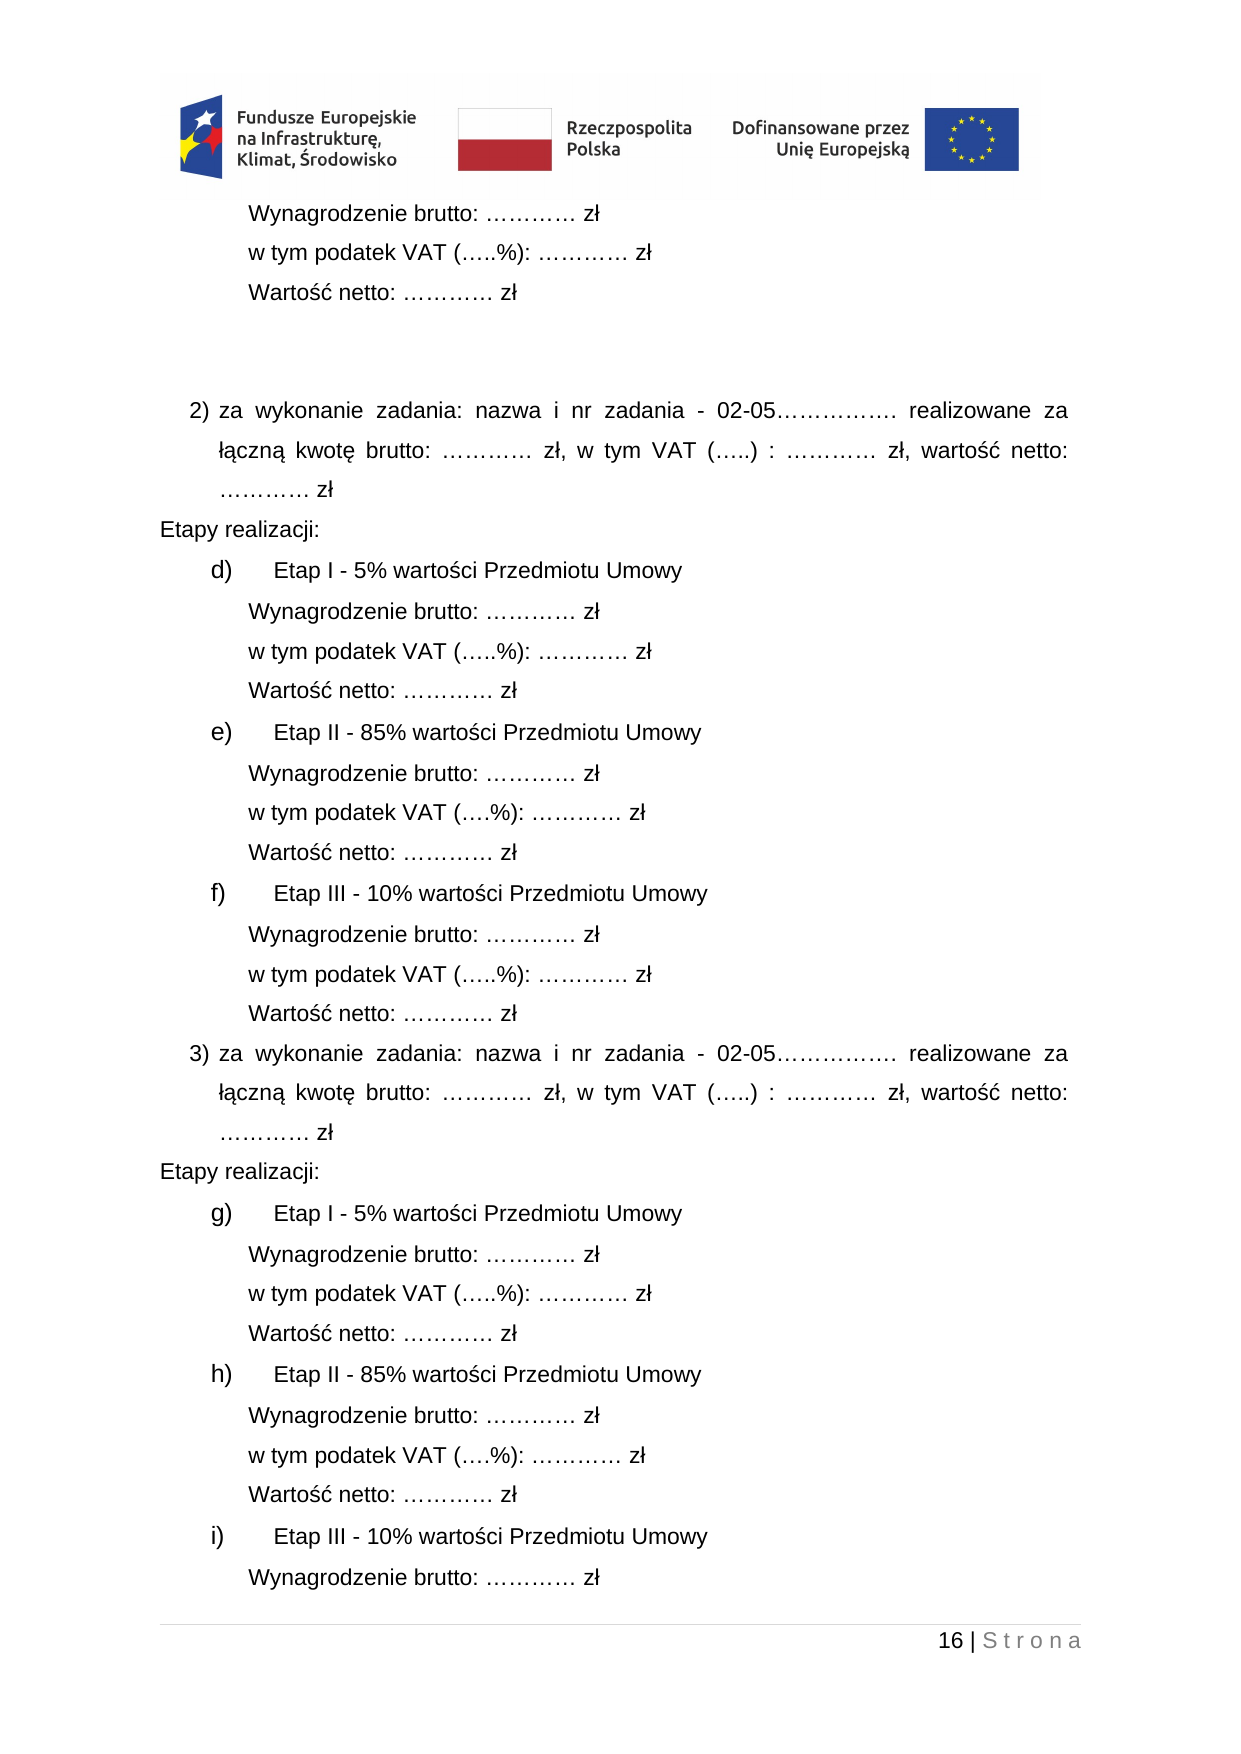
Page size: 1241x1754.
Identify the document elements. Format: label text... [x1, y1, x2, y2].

list Etap III - 10% wartości Przedmiotu Umowy [211, 1521, 1069, 1550]
list Wartość netto: ………… zł [248, 1000, 1069, 1027]
text Etapy realizacji: [159, 1158, 1069, 1185]
list Wartość netto: ………… zł [248, 1481, 1069, 1508]
list Wynagrodzenie brutto: ………… zł [248, 1402, 1069, 1429]
list Etap II - 85% wartości Przedmiotu Umowy [211, 1359, 1069, 1388]
list Wynagrodzenie brutto: ………… zł [248, 1241, 1069, 1267]
list w tym podatek VAT (…..%): ………… zł [248, 638, 1069, 664]
list w tym podatek VAT (…..%): ………… zł [248, 239, 1069, 266]
list za wykonanie zadania: nazwa i nr zadania - 02-05……………. realizowane za łączną kwotę brutto: ………… zł, w tym VAT (…..) : ………… zł, wartość netto: ………… zł [189, 397, 1069, 503]
list Etap III - 10% wartości Przedmiotu Umowy [211, 878, 1069, 907]
list Wynagrodzenie brutto: ………… zł [248, 921, 1069, 948]
list w tym podatek VAT (….%): ………… zł [248, 799, 1069, 826]
list Wynagrodzenie brutto: ………… zł [248, 760, 1069, 786]
list Wynagrodzenie brutto: ………… zł [248, 598, 1069, 625]
list Wartość netto: ………… zł [248, 1320, 1069, 1346]
list Etap I - 5% wartości Przedmiotu Umowy [211, 1198, 1069, 1227]
list Wartość netto: ………… zł [248, 279, 1069, 305]
list Wynagrodzenie brutto: ………… zł [248, 200, 1069, 226]
list Wartość netto: ………… zł [248, 677, 1069, 704]
list Wynagrodzenie brutto: ………… zł [248, 1564, 1069, 1590]
text Etapy realizacji: [159, 516, 1069, 542]
list Wartość netto: ………… zł [248, 839, 1069, 865]
picture [159, 73, 1041, 200]
list w tym podatek VAT (….%): ………… zł [248, 1442, 1069, 1468]
list w tym podatek VAT (…..%): ………… zł [248, 961, 1069, 987]
list Etap I - 5% wartości Przedmiotu Umowy [211, 555, 1069, 584]
list Etap II - 85% wartości Przedmiotu Umowy [211, 717, 1069, 746]
list za wykonanie zadania: nazwa i nr zadania - 02-05……………. realizowane za łączną kwotę brutto: ………… zł, w tym VAT (…..) : ………… zł, wartość netto: ………… zł [189, 1040, 1069, 1145]
list w tym podatek VAT (…..%): ………… zł [248, 1280, 1069, 1307]
